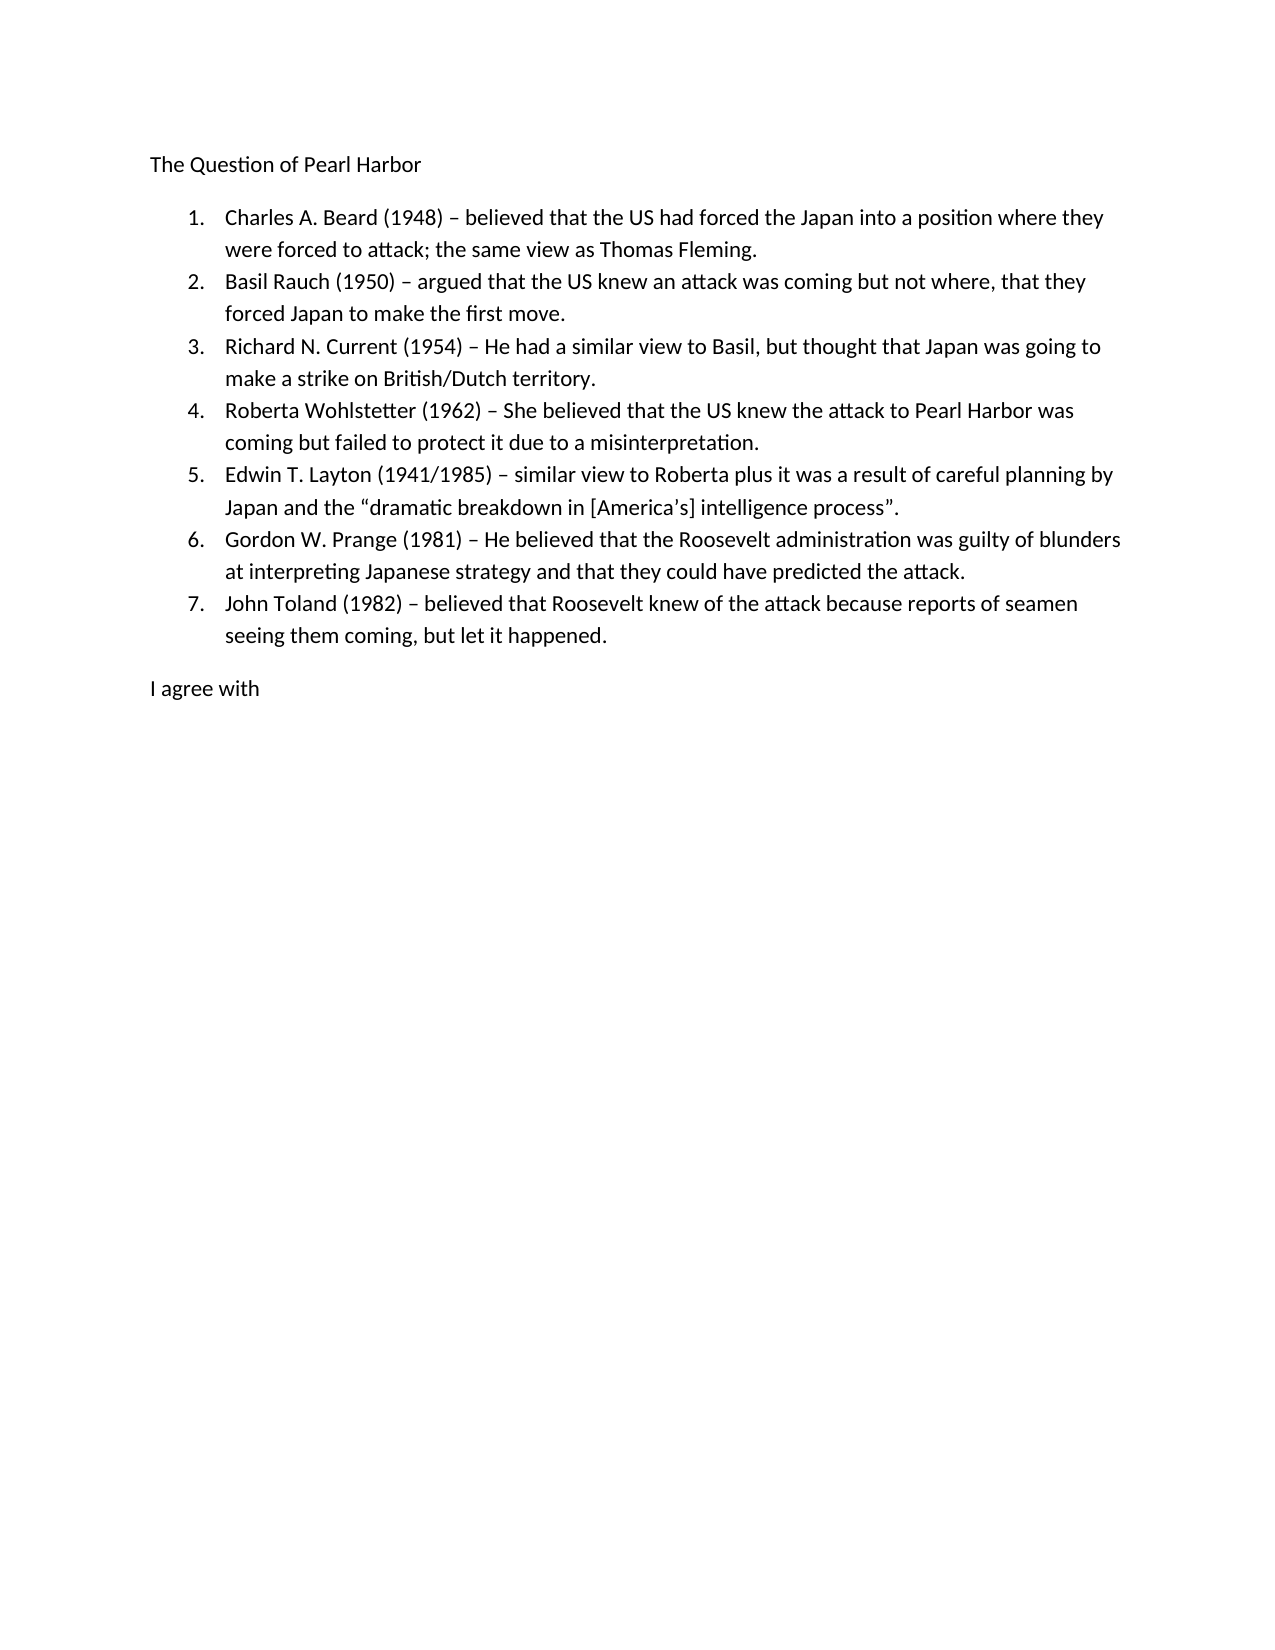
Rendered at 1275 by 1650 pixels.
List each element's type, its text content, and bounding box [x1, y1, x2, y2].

list Edwin T. Layton (1941/1985) – similar view to Roberta plus it was a result of careful planning by Japan and the “dramatic breakdown in [America’s] intelligence process”. [187, 461, 1125, 521]
list Richard N. Current (1954) – He had a similar view to Basil, but thought that Japan was going to make a strike on British/Dutch territory. [187, 332, 1125, 392]
list Basil Rauch (1950) – argued that the US knew an attack was coming but not where, that they forced Japan to make the first move. [187, 267, 1125, 328]
list Charles A. Beard (1948) – believed that the US had forced the Japan into a position where they were forced to attack; the same view as Thomas Fleming. [187, 203, 1125, 263]
list Gordon W. Prange (1981) – He believed that the Roosevelt administration was guilty of blunders at interpreting Japanese strategy and that they could have predicted the attack. [187, 525, 1125, 585]
text The Question of Pearl Harbor [150, 150, 1125, 178]
list John Toland (1982) – believed that Roosevelt knew of the attack because reports of seamen seeing them coming, but let it happened. [187, 589, 1125, 649]
list Roberta Wohlstetter (1962) – She believed that the US knew the attack to Pearl Harbor was coming but failed to protect it due to a misinterpretation. [187, 396, 1125, 456]
text I agree with [150, 674, 1125, 702]
